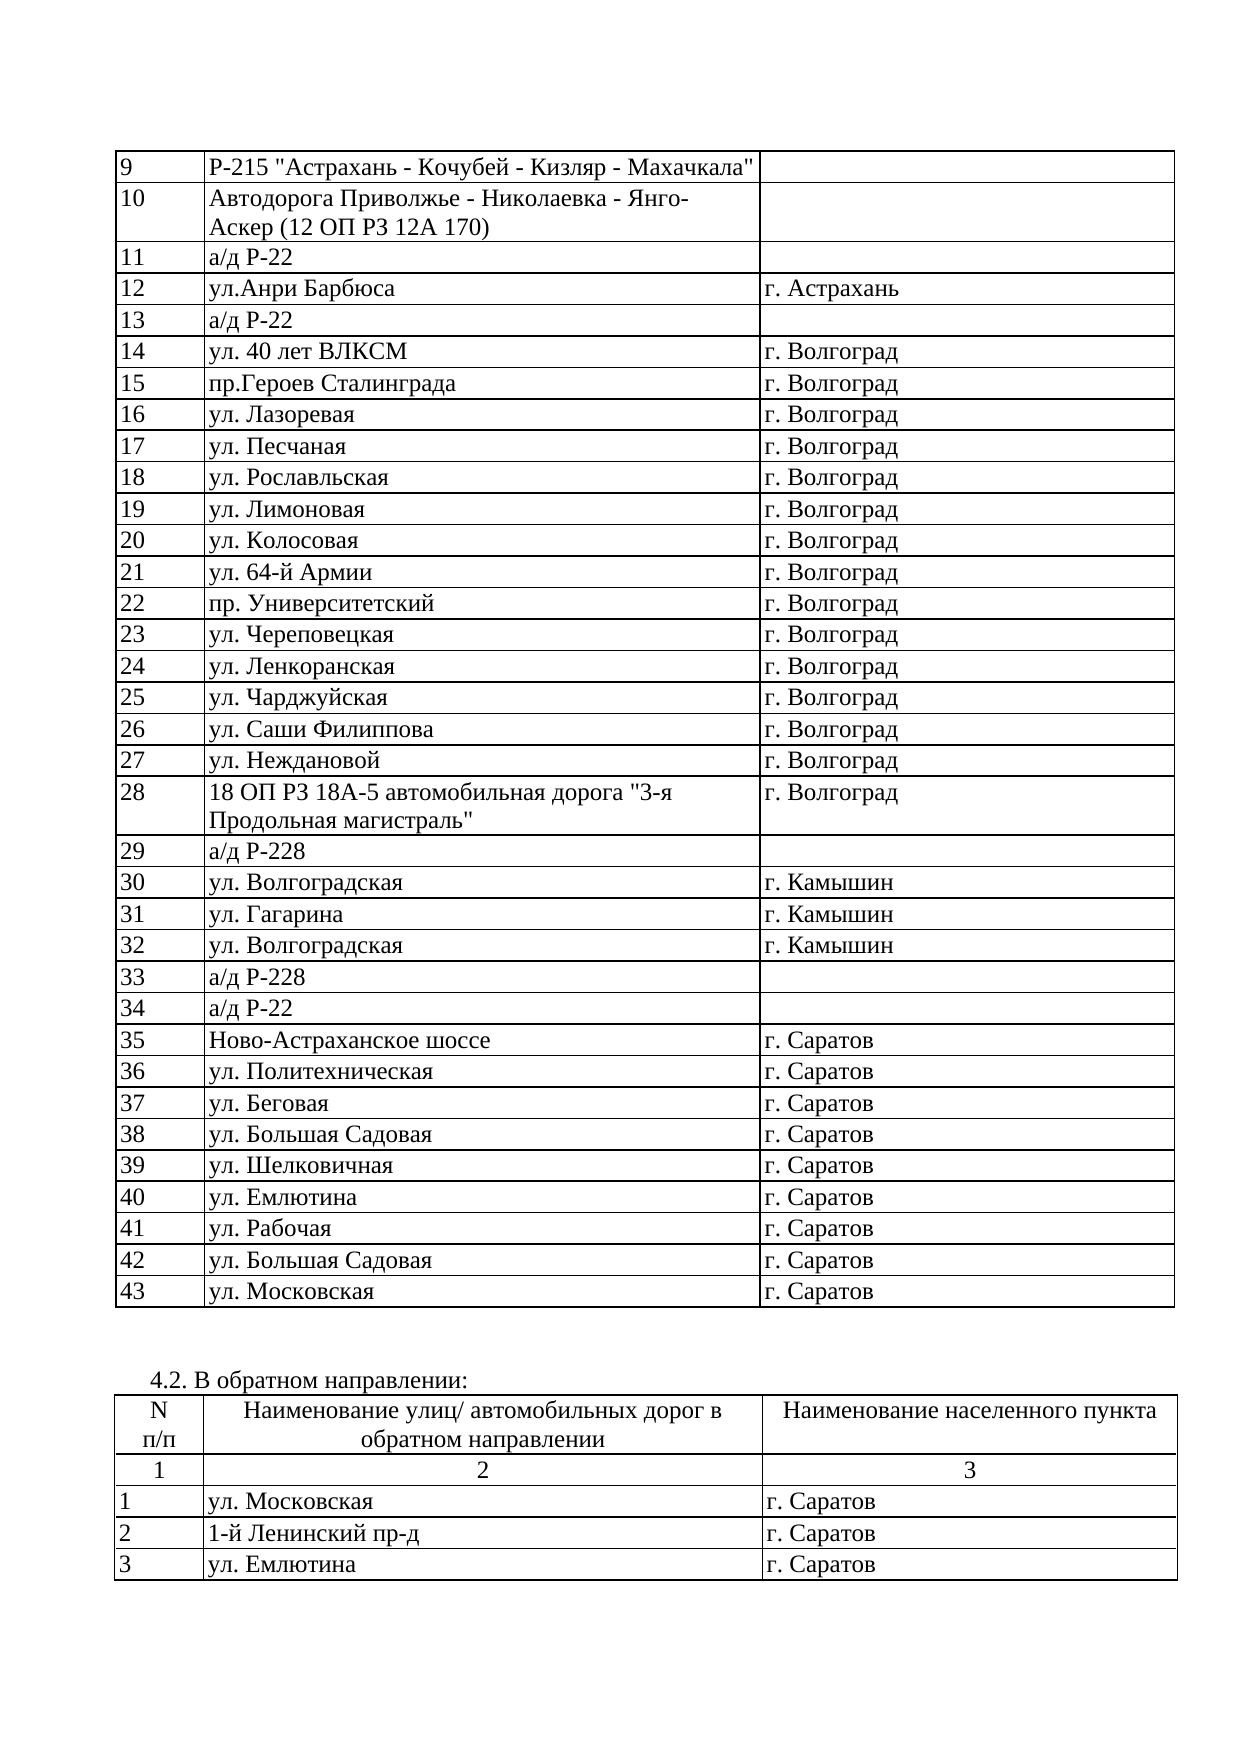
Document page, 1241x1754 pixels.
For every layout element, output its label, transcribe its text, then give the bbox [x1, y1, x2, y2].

table_cell ул. Рославльская [205, 462, 759, 492]
table_cell 34 [117, 993, 204, 1023]
table_cell ул. Московская [205, 1276, 759, 1306]
table_cell 32 [117, 930, 204, 960]
table_cell 19 [117, 494, 204, 524]
table_cell 41 [117, 1213, 204, 1243]
table_cell [761, 242, 1174, 272]
table_cell [761, 183, 1174, 241]
table_cell 42 [117, 1245, 204, 1275]
table_cell ул. Волгоградская [205, 867, 759, 897]
table_cell г. Волгоград [761, 777, 1174, 834]
table_cell 16 [117, 400, 204, 429]
table_cell Автодорога Приволжье - Николаевка - Янго- Аскер (12 ОП РЗ 12А 170) [205, 183, 759, 241]
table_cell 1-й Ленинский пр-д [204, 1518, 762, 1547]
table_cell 24 [117, 651, 204, 681]
table_cell ул. Колосовая [205, 525, 759, 555]
table_cell 23 [117, 620, 204, 649]
table_cell 12 [117, 274, 204, 303]
table_cell ул. Беговая [205, 1088, 759, 1117]
table_cell 14 [117, 337, 204, 366]
table_cell ул. Волгоградская [205, 930, 759, 960]
table_cell г. Волгоград [761, 714, 1174, 744]
table_header Наименование населенного пункта [763, 1396, 1177, 1453]
table_cell 33 [117, 962, 204, 992]
table_cell ул. Песчаная [205, 431, 759, 461]
table_cell ул. 40 лет ВЛКСМ [205, 337, 759, 366]
table_cell 18 ОП РЗ 18А-5 автомобильная дорога "3-я Продольная магистраль" [205, 777, 759, 834]
table_cell г. Волгоград [761, 368, 1174, 398]
table_cell 39 [117, 1151, 204, 1180]
table_cell ул. Большая Садовая [205, 1119, 759, 1149]
table_cell ул. Чарджуйская [205, 683, 759, 712]
table_cell 37 [117, 1088, 204, 1117]
table_cell ул. Неждановой [205, 746, 759, 775]
table_cell ул. Ленкоранская [205, 651, 759, 681]
table_cell г. Волгоград [761, 337, 1174, 366]
table_cell г. Саратов [761, 1025, 1174, 1054]
table_cell 9 [117, 152, 204, 181]
table_cell 2 [115, 1517, 203, 1547]
table_cell 17 [117, 431, 204, 461]
table_cell 27 [117, 746, 204, 775]
table_cell ул. Рабочая [205, 1213, 759, 1243]
table_cell г. Саратов [761, 1276, 1174, 1306]
table_cell 22 [117, 588, 204, 618]
table_cell г. Волгоград [761, 525, 1174, 555]
table_cell 2 [204, 1455, 762, 1484]
table_cell [761, 152, 1174, 181]
table_header N п/п [115, 1396, 203, 1453]
table_cell г. Саратов [761, 1119, 1174, 1149]
table_cell а/д Р-22 [205, 993, 759, 1023]
table_cell г. Саратов [763, 1548, 1177, 1579]
table_cell г. Волгоград [761, 557, 1174, 587]
table_cell г. Саратов [763, 1485, 1177, 1516]
table_cell ул. Лимоновая [205, 494, 759, 524]
table_cell ул. Шелковичная [205, 1151, 759, 1180]
table_cell Ново-Астраханское шоссе [205, 1025, 759, 1054]
table_cell [761, 993, 1174, 1023]
table_cell г. Саратов [761, 1182, 1174, 1212]
table_cell 21 [117, 557, 204, 587]
table_cell ул. Политехническая [205, 1056, 759, 1086]
table_cell г. Волгоград [761, 620, 1174, 649]
table_cell [761, 836, 1174, 866]
table_cell 26 [117, 714, 204, 744]
table_cell г. Волгоград [761, 494, 1174, 524]
table_cell ул. 64-й Армии [205, 557, 759, 587]
table_cell а/д Р-22 [205, 305, 759, 335]
table_header Наименование улиц/ автомобильных дорог в обратном направлении [204, 1396, 762, 1453]
table_cell ул. Череповецкая [205, 620, 759, 649]
table_cell 31 [117, 899, 204, 929]
table_cell 10 [117, 183, 204, 241]
table_cell 25 [117, 683, 204, 712]
table_cell 3 [763, 1453, 1177, 1484]
table_cell а/д Р-228 [205, 962, 759, 992]
table_cell 18 [117, 462, 204, 492]
table_cell [761, 305, 1174, 335]
table_cell пр. Университетский [205, 588, 759, 618]
table_cell 35 [117, 1025, 204, 1054]
table_cell ул. Московская [204, 1486, 762, 1516]
table_cell ул. Саши Филиппова [205, 714, 759, 744]
table_cell а/д Р-228 [205, 836, 759, 866]
table_cell г. Саратов [761, 1056, 1174, 1086]
table_cell г. Камышин [761, 899, 1174, 929]
table_cell [761, 962, 1174, 992]
text 4.2. В обратном направлении: [150, 1365, 1090, 1394]
table_cell г. Камышин [761, 930, 1174, 960]
table_cell г. Волгоград [761, 683, 1174, 712]
table_cell 3 [115, 1549, 203, 1579]
table_cell г. Саратов [761, 1213, 1174, 1243]
table_cell ул. Большая Садовая [205, 1245, 759, 1275]
table_cell 36 [117, 1056, 204, 1086]
table_cell пр.Героев Сталинграда [205, 368, 759, 398]
table_cell 11 [117, 242, 204, 272]
table_cell 13 [117, 305, 204, 335]
table_cell Р-215 "Астрахань - Кочубей - Кизляр - Махачкала" [205, 152, 759, 181]
table_cell 30 [117, 867, 204, 897]
table_cell ул. Лазоревая [205, 400, 759, 429]
table_cell 1 [115, 1454, 203, 1484]
table_cell г. Астрахань [761, 274, 1174, 303]
table_cell г. Саратов [761, 1151, 1174, 1180]
table_cell 28 [117, 777, 204, 834]
table_cell г. Волгоград [761, 588, 1174, 618]
table_cell 40 [117, 1182, 204, 1212]
table_cell г. Волгоград [761, 746, 1174, 775]
table_cell г. Волгоград [761, 462, 1174, 492]
table_cell г. Волгоград [761, 400, 1174, 429]
table_cell 38 [117, 1119, 204, 1149]
table_cell 29 [117, 836, 204, 866]
table_cell 20 [117, 525, 204, 555]
table_cell ул. Гагарина [205, 899, 759, 929]
table_cell 43 [117, 1276, 204, 1306]
table_cell г. Волгоград [761, 651, 1174, 681]
table_cell г. Волгоград [761, 431, 1174, 461]
table_cell ул. Емлютина [204, 1549, 762, 1579]
table_cell г. Саратов [761, 1088, 1174, 1117]
table_cell г. Саратов [763, 1516, 1177, 1547]
table_cell г. Саратов [761, 1245, 1174, 1275]
table_cell 15 [117, 368, 204, 398]
table_cell а/д Р-22 [205, 242, 759, 272]
table_cell ул. Емлютина [205, 1182, 759, 1212]
table_cell ул.Анри Барбюса [205, 274, 759, 303]
table_cell 1 [115, 1486, 203, 1516]
table_cell г. Камышин [761, 867, 1174, 897]
